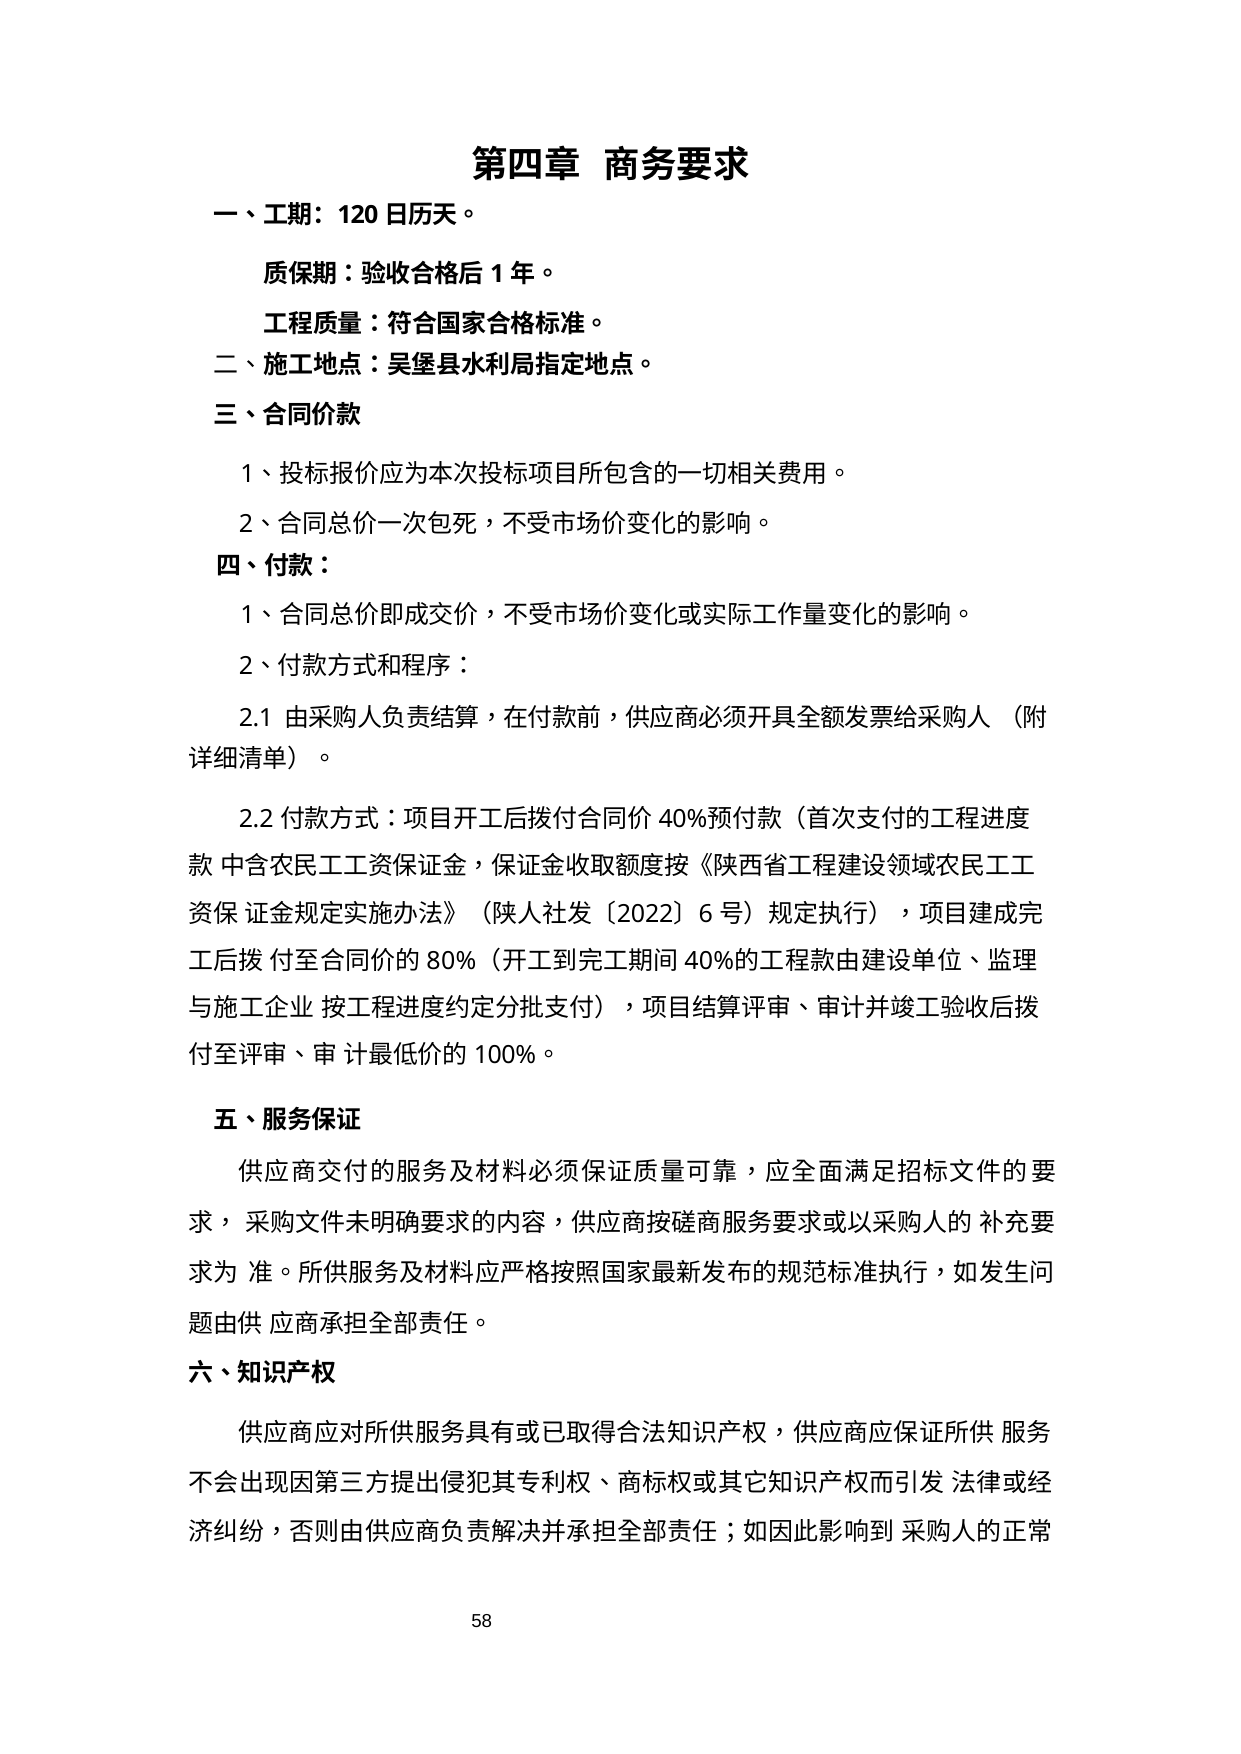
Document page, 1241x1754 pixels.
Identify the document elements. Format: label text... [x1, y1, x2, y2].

text 2.2 付款方式：项目开工后拨付合同价 40%预付款（首次支付的工程进度款 中含农民工工资保证金，保证金收取额度按《陕西省工程建设领域农民工工资保 证金规定实施办法》（陕人社发〔2022〕6 号）规定执行），项目建成完工后拨 付至合同价的80%（开工到完工期间40%的工程款由建设单位、监理与施工企业 按工程进度约定分批支付），项目结算评审、审计并竣工验收后拨付至评审、审 计最低价的 100%。 [188, 801, 1053, 1071]
text 工程质量：符合国家合格标准。 [264, 307, 1056, 338]
text 五、服务保证 [214, 1104, 1056, 1135]
text 供应商交付的服务及材料必须保证质量可靠，应全面满足招标文件的要求， 采购文件未明确要求的内容，供应商按磋商服务要求或以采购人的 补充要求为 准。所供服务及材料应严格按照国家最新发布的规范标准执行，如发生问题由供 应商承担全部责任。 [188, 1153, 1056, 1340]
text 2.1 由采购人负责结算，在付款前，供应商必须开具全额发票给采购人 （附 详细清单）。 [189, 699, 1053, 774]
text 六、知识产权 [188, 1357, 1056, 1387]
text 质保期：验收合格后 1 年。 [263, 257, 1056, 288]
text 第四章 商务要求 [471, 141, 1056, 187]
text 2、付款方式和程序： [239, 649, 1056, 680]
text 1、投标报价应为本次投标项目所包含的一切相关费用。 [240, 457, 1056, 488]
text 2、合同总价一次包死，不受市场价变化的影响。 [239, 507, 1056, 538]
text 1、合同总价即成交价，不受市场价变化或实际工作量变化的影响。 [240, 599, 1056, 630]
text 四、付款： [216, 549, 1056, 580]
text 一、工期：120 日历天。 [214, 197, 1056, 230]
text 三、合同价款 [213, 399, 1056, 430]
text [188, 1415, 1053, 1548]
text 二、施工地点：吴堡县水利局指定地点。 [214, 349, 1056, 380]
